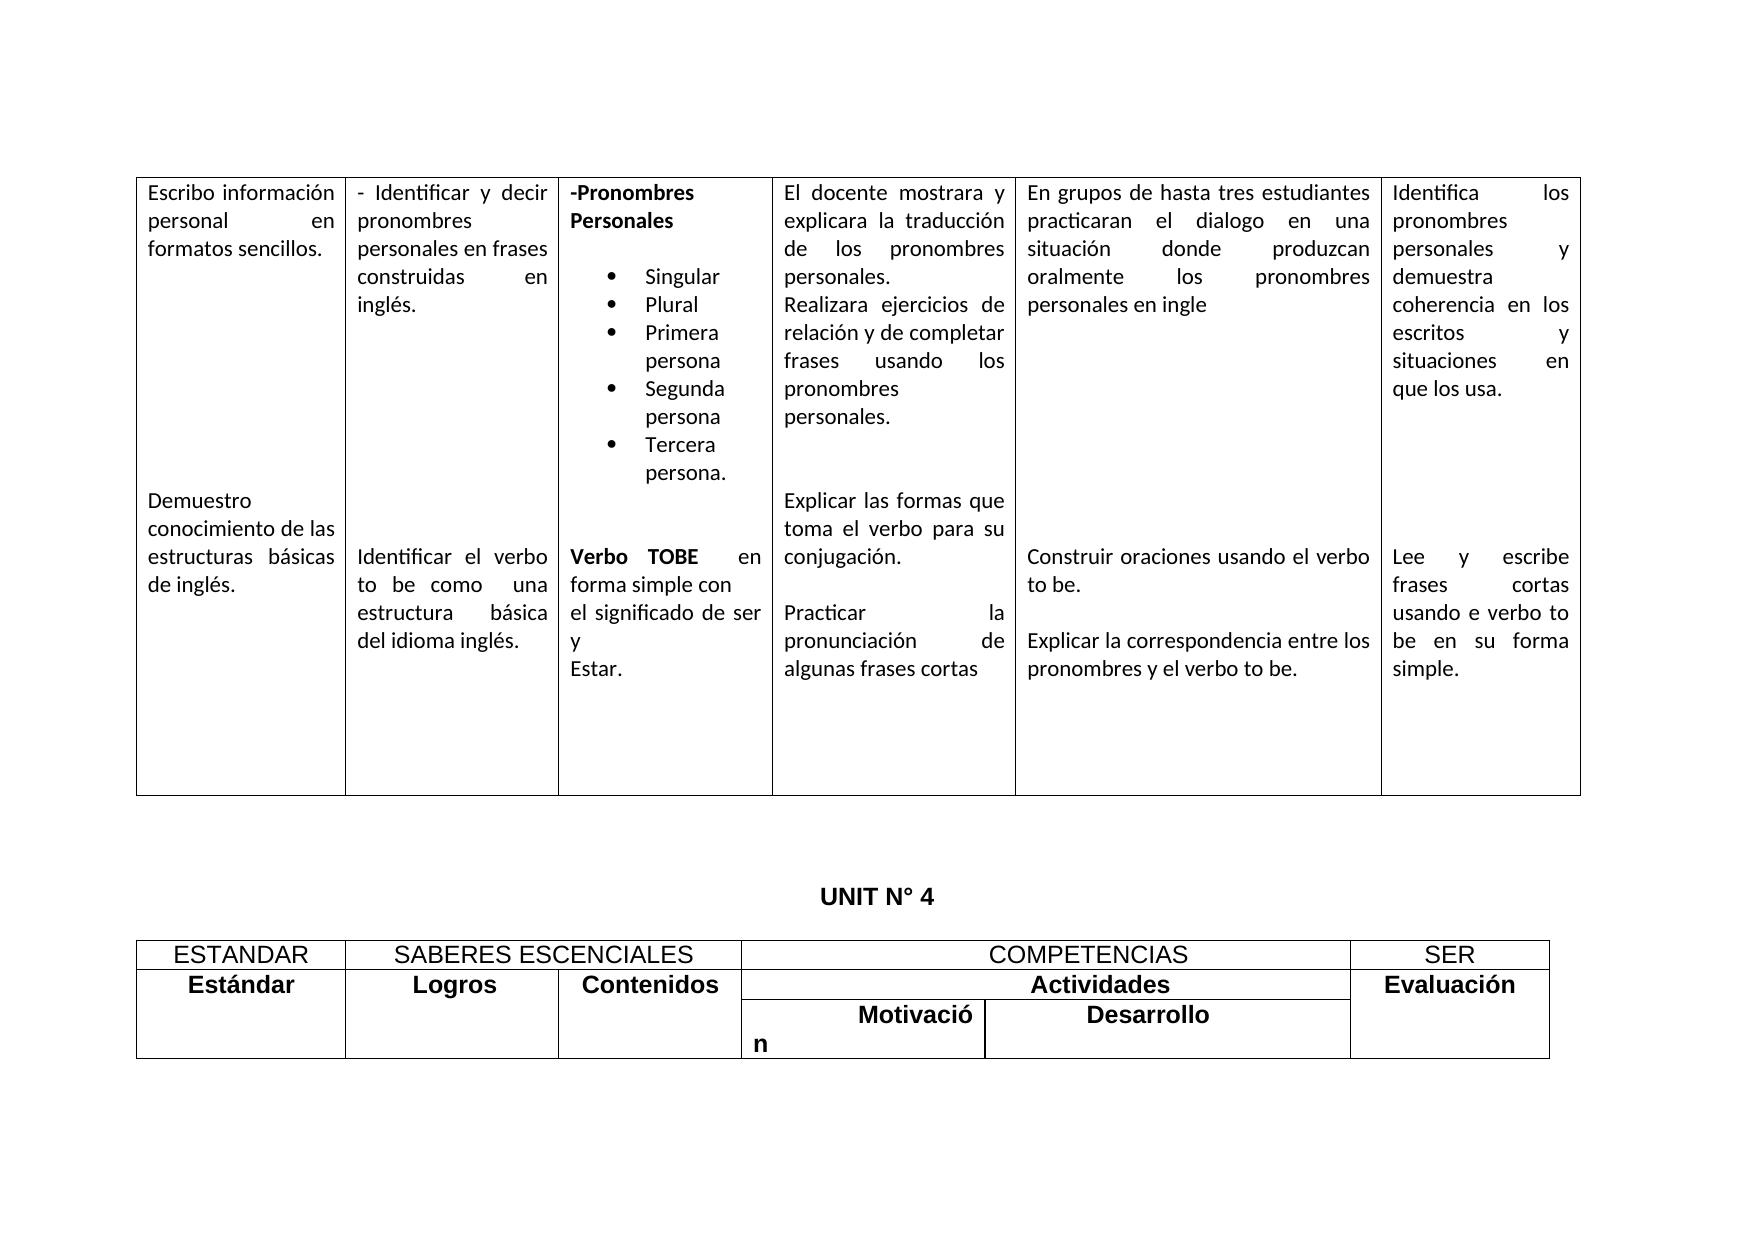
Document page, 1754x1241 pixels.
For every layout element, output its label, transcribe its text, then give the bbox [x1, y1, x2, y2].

table_cell Contenidos [559, 970, 741, 1058]
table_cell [137, 178, 345, 795]
table_header COMPETENCIAS [742, 941, 1350, 969]
table_cell Evaluación [1351, 970, 1549, 1058]
table_header SABERES ESCENCIALES [346, 941, 741, 969]
table_cell Actividades [742, 970, 1350, 999]
table_cell Motivación [742, 1000, 984, 1058]
table_header SER [1351, 941, 1549, 969]
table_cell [1016, 178, 1381, 795]
table_cell Estándar [137, 970, 345, 1058]
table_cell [773, 178, 1015, 795]
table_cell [1382, 178, 1580, 795]
table_header ESTANDAR [137, 941, 345, 969]
table_cell Logros [346, 970, 558, 1058]
table_cell Desarrollo [986, 1000, 1350, 1058]
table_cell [559, 178, 772, 795]
text UNIT N° 4 [148, 882, 1606, 911]
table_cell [346, 178, 558, 795]
